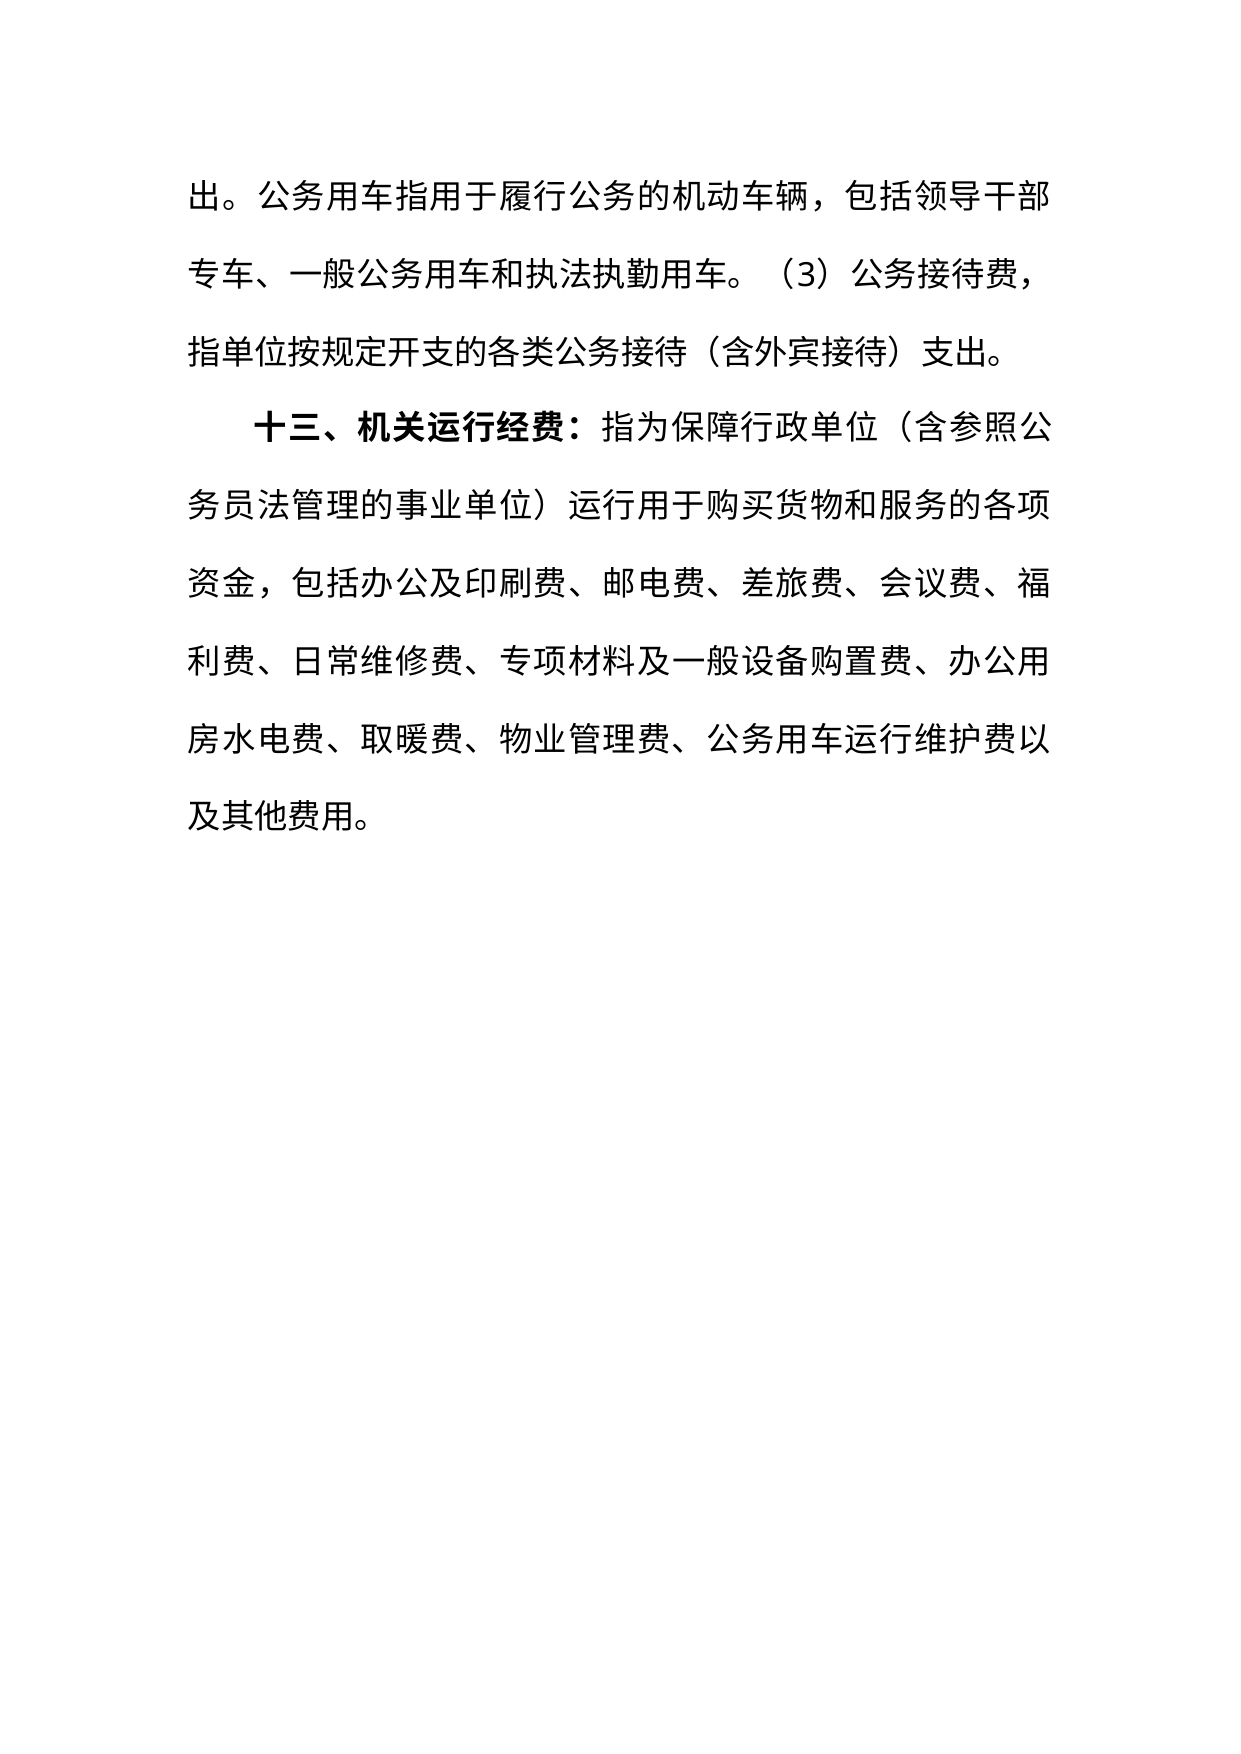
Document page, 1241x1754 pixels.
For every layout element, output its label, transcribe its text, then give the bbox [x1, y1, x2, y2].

text 十三、机关运行经费：指为保障行政单位（含参照公务员法管理的事业单位）运行用于购买货物和服务的各项资金，包括办公及印刷费、邮电费、差旅费、会议费、福利费、日常维修费、专项材料及一般设备购置费、办公用房水电费、取暖费、物业管理费、公务用车运行维护费以及其他费用。 [188, 392, 1053, 847]
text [188, 162, 1053, 383]
